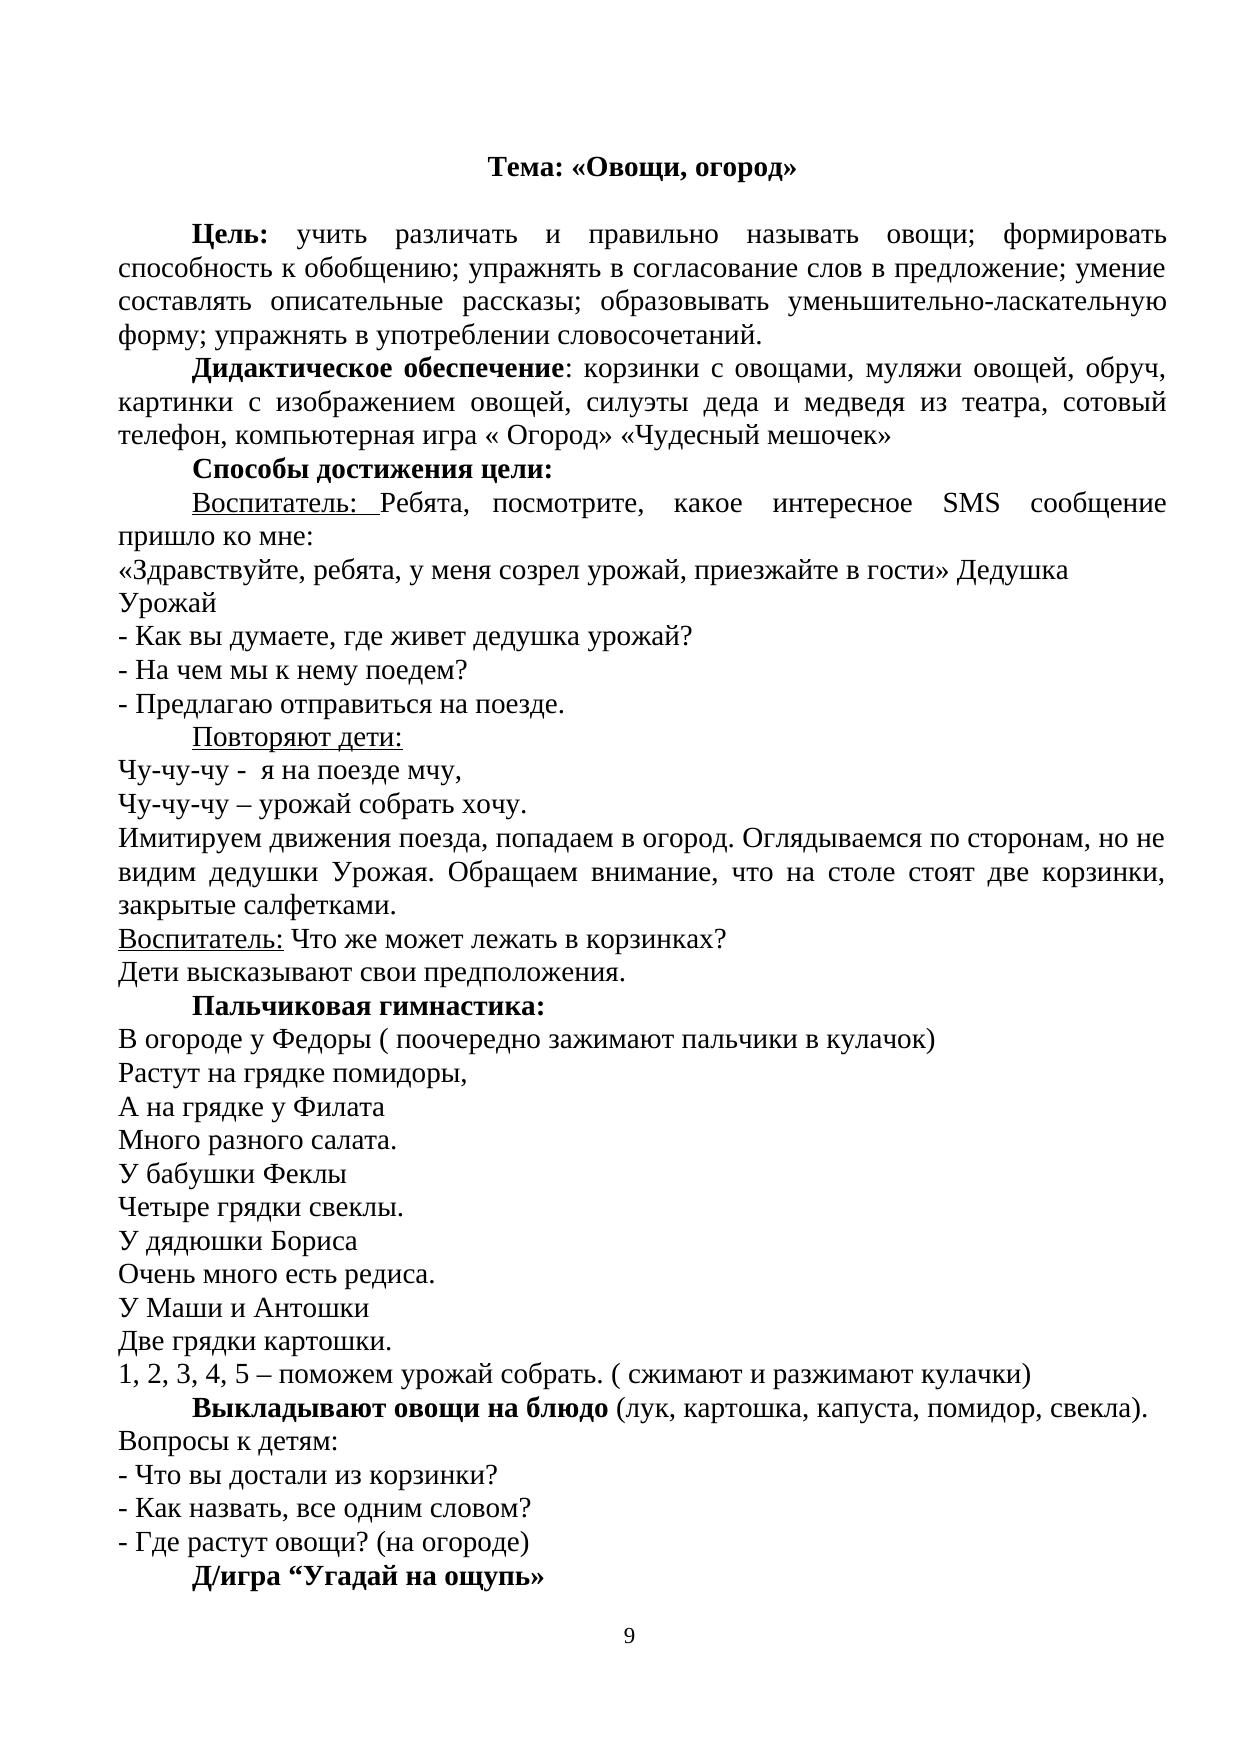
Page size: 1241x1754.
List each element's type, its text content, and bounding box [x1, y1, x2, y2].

subtitle Д/игра “Угадай на ощупь» [192, 1558, 1178, 1592]
list Что вы достали из корзинки? [118, 1457, 1178, 1491]
text Цель: учить различать и правильно называть овощи; формировать способность к обобщению; упражнять в согласование слов в предложение; умение составлять описательные рассказы; образовывать уменьшительно-ласкательную форму; упражнять в употреблении словосочетаний. [118, 216, 1167, 350]
text В огороде у Федоры ( поочередно зажимают пальчики в кулачок) Растут на грядке помидоры, [118, 1022, 940, 1089]
text Выкладывают овощи на блюдо (лук, картошка, капуста, помидор, свекла). [192, 1390, 1178, 1424]
list Как назвать, все одним словом? [118, 1491, 1178, 1524]
list Предлагаю отправиться на поезде. Повторяют дети: [118, 686, 565, 753]
text Воспитатель: Что же может лежать в корзинках? Дети высказывают свои предположения. [118, 921, 727, 988]
text Тема: «Овощи, огород» [116, 149, 1168, 183]
text Вопросы к детям: [118, 1424, 1178, 1457]
list Как вы думаете, где живет дедушка урожай? [118, 619, 1178, 652]
text «Здравствуйте, ребята, у меня созрел урожай, приезжайте в гости» Дедушка Урожай [118, 552, 1071, 619]
text Воспитатель: Ребята, посмотрите, какое интересное SMS сообщение пришло ко мне: [118, 485, 1167, 552]
text Чу-чу-чу – урожай собрать хочу. [118, 787, 1178, 820]
text Чу-чу-чу - я на поезде мчу, [118, 753, 1178, 786]
text Две грядки картошки. [118, 1323, 1178, 1357]
text Дидактическое обеспечение: корзинки с овощами, муляжи овощей, обруч, картинки с изображением овощей, силуэты деда и медведя из театра, сотовый телефон, компьютерная игра « Огород» «Чудесный мешочек» [118, 350, 1166, 451]
list Где растут овощи? (на огороде) [118, 1524, 1178, 1558]
text А на грядке у Филата Много разного салата. У бабушки Феклы Четыре грядки свеклы. У дядюшки Бориса [118, 1089, 406, 1256]
subtitle Способы достижения цели: [192, 451, 1178, 485]
list На чем мы к нему поедем? [118, 652, 1178, 686]
subtitle Пальчиковая гимнастика: [192, 988, 1178, 1022]
text 1, 2, 3, 4, 5 – поможем урожай собрать. ( сжимают и разжимают кулачки) [118, 1357, 1178, 1390]
text Очень много есть редиса. У Маши и Антошки [118, 1256, 437, 1323]
text Имитируем движения поезда, попадаем в огород. Оглядываемся по сторонам, но не видим дедушки Урожая. Обращаем внимание, что на столе стоят две корзинки, закрытые салфетками. [118, 820, 1166, 921]
